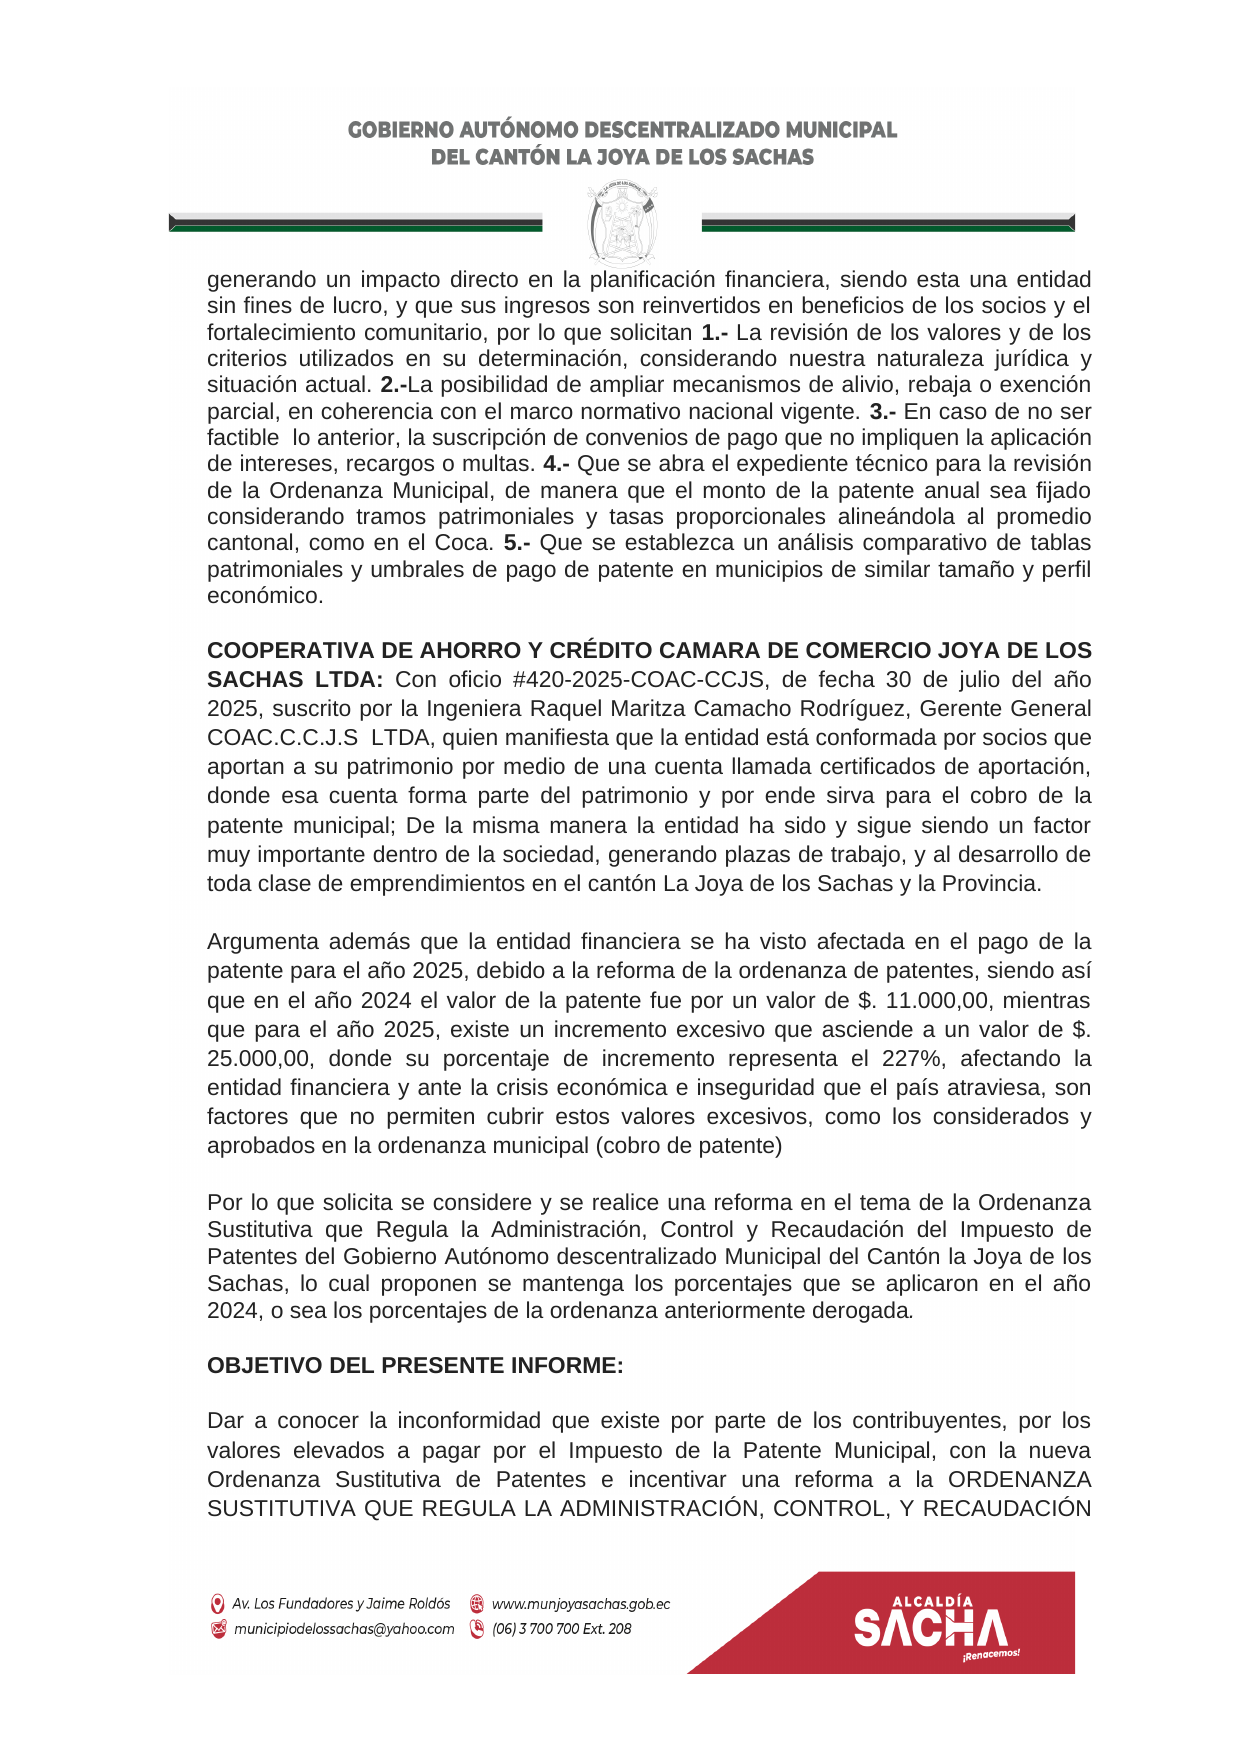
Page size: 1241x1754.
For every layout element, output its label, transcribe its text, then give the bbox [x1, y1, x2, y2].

text COOPERATIVA DE AHORRO Y CRÉDITO CAMARA DE COMERCIO JOYA DE LOS SACHAS LTDA: Con oficio #420-2025-COAC-CCJS, de fecha 30 de julio del año 2025, suscrito por la Ingeniera Raquel Maritza Camacho Rodríguez, Gerente General COAC.C.C.J.S LTDA, quien manifiesta que la entidad está conformada por socios que aportan a su patrimonio por medio de una cuenta llamada certificados de aportación, donde esa cuenta forma parte del patrimonio y por ende sirva para el cobro de la patente municipal; De la misma manera la entidad ha sido y sigue siendo un factor muy importante dentro de la sociedad, generando plazas de trabajo, y al desarrollo de toda clase de emprendimientos en el cantón La Joya de los Sachas y la Provincia. [207, 635, 1092, 897]
text Por lo que solicita se considere y se realice una reforma en el tema de la Ordenanza Sustitutiva que Regula la Administración, Control y Recaudación del Impuesto de Patentes del Gobierno Autónomo descentralizado Municipal del Cantón la Joya de los Sachas, lo cual proponen se mantenga los porcentajes que se aplicaron en el año 2024, o sea los porcentajes de la ordenanza anteriormente derogada. [207, 1189, 1092, 1324]
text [207, 1406, 1092, 1495]
text OBJETIVO DEL PRESENTE INFORME: [207, 1351, 1092, 1378]
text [207, 266, 1092, 608]
picture [168, 87, 1076, 1675]
text Argumenta además que la entidad financiera se ha visto afectada en el pago de la patente para el año 2025, debido a la reforma de la ordenanza de patentes, siendo así que en el año 2024 el valor de la patente fue por un valor de $. 11.000,00, mientras que para el año 2025, existe un incremento excesivo que asciende a un valor de $. 25.000,00, donde su porcentaje de incremento representa el 227%, afectando la entidad financiera y ante la crisis económica e inseguridad que el país atraviesa, son factores que no permiten cubrir estos valores excesivos, como los considerados y aprobados en la ordenanza municipal (cobro de patente) [207, 926, 1092, 1160]
